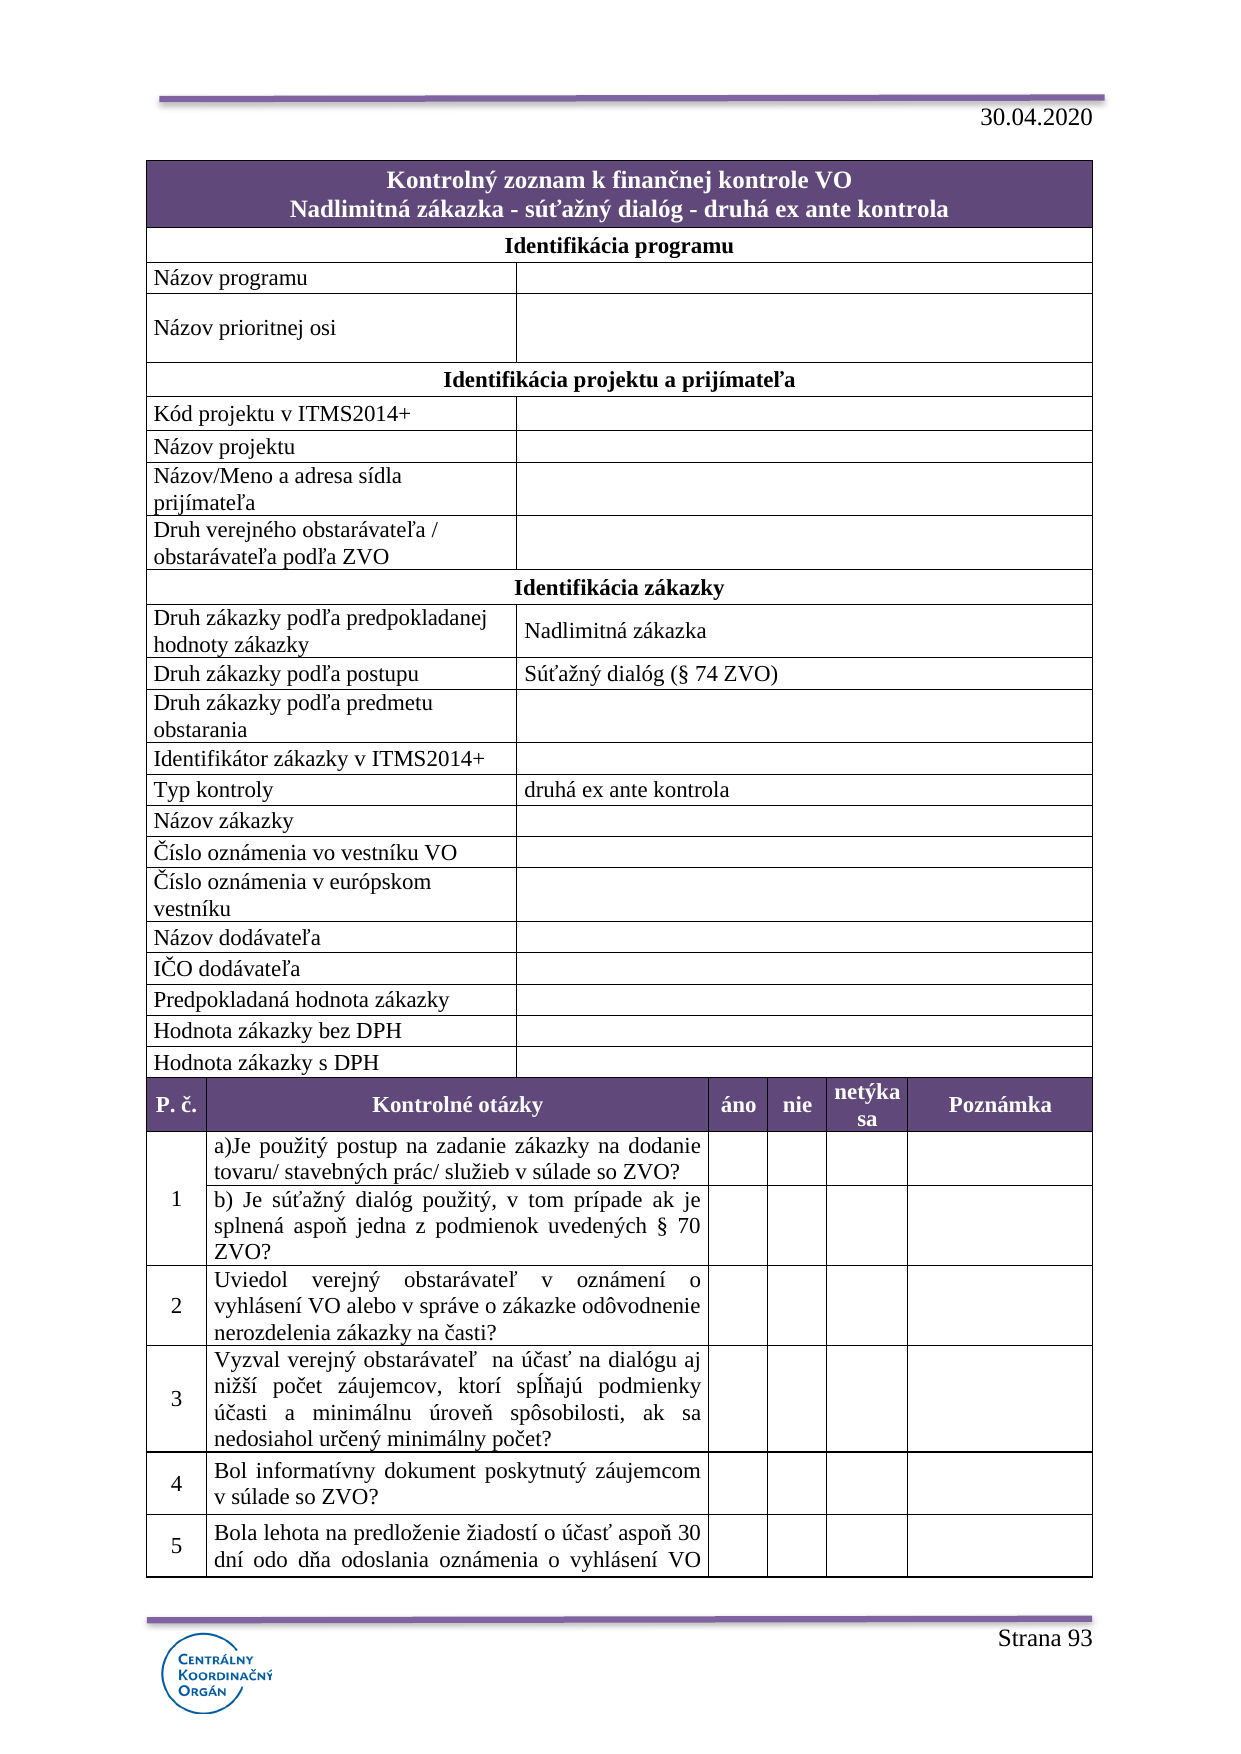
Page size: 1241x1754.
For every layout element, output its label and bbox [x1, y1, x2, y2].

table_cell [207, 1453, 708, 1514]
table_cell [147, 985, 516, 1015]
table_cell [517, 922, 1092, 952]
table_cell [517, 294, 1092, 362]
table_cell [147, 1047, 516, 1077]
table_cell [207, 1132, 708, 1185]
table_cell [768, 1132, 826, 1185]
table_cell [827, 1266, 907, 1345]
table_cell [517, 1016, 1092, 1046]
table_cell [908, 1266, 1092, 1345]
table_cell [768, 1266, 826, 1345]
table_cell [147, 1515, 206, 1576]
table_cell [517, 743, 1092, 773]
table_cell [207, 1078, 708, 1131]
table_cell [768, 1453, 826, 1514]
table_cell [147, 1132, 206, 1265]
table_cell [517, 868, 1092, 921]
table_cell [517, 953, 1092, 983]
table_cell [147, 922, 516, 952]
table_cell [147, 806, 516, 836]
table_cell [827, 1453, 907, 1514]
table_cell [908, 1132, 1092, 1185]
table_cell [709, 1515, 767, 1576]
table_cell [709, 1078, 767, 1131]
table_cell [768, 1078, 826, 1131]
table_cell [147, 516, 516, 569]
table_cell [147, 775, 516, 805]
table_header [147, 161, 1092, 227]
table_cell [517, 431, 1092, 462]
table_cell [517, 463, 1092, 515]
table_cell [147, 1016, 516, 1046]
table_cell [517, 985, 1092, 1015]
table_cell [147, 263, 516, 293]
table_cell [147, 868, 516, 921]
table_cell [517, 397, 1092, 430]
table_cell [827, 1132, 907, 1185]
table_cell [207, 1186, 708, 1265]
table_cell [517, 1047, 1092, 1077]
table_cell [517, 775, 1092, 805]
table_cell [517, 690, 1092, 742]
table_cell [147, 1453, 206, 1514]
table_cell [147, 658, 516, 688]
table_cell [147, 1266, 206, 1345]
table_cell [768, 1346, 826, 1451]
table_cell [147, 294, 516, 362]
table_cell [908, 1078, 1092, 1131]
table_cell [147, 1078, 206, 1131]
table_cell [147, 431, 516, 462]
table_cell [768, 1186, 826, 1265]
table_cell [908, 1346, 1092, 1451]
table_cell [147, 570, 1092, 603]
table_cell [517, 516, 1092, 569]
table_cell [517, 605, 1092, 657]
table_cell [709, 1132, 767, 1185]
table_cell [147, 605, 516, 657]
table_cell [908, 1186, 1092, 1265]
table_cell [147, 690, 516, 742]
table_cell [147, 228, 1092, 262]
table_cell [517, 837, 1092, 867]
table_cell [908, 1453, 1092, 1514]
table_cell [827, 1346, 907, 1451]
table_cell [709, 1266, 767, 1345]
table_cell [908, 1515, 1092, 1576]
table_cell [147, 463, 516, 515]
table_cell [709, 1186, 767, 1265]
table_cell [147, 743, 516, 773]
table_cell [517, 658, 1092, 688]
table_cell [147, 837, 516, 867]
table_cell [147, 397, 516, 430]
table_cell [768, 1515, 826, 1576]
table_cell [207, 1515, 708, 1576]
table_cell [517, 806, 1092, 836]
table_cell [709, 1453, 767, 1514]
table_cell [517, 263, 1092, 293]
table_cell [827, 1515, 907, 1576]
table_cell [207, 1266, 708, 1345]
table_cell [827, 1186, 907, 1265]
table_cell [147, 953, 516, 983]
picture [159, 1631, 272, 1713]
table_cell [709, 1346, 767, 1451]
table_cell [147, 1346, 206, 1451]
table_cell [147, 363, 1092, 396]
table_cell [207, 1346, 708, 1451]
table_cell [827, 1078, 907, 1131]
